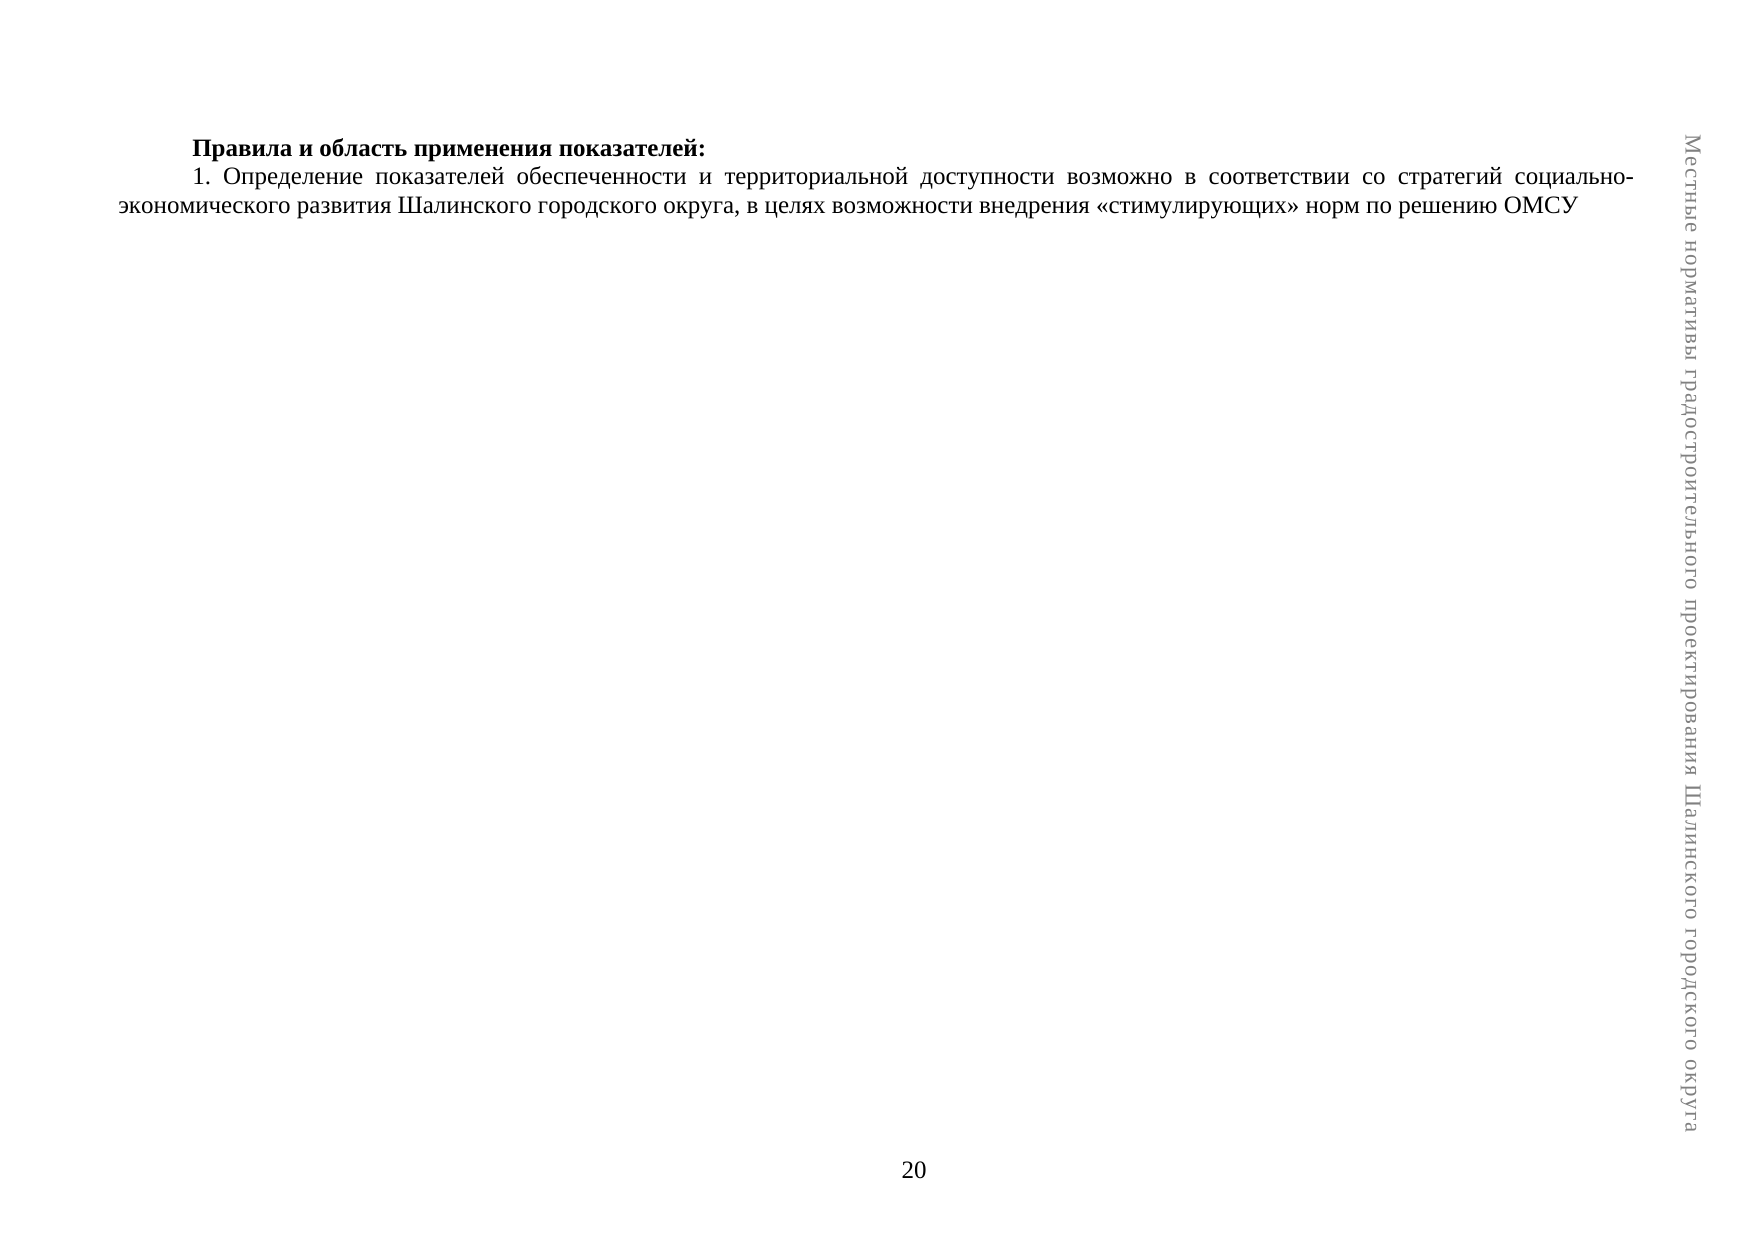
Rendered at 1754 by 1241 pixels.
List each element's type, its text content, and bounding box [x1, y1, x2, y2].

text Правила и область применения показателей: [118, 133, 1636, 161]
text 1. Определение показателей обеспеченности и территориальной доступности возможно в соответствии со стратегий социально-экономического развития Шалинского городского округа, в целях возможности внедрения «стимулирующих» норм по решению ОМСУ [118, 161, 1636, 219]
